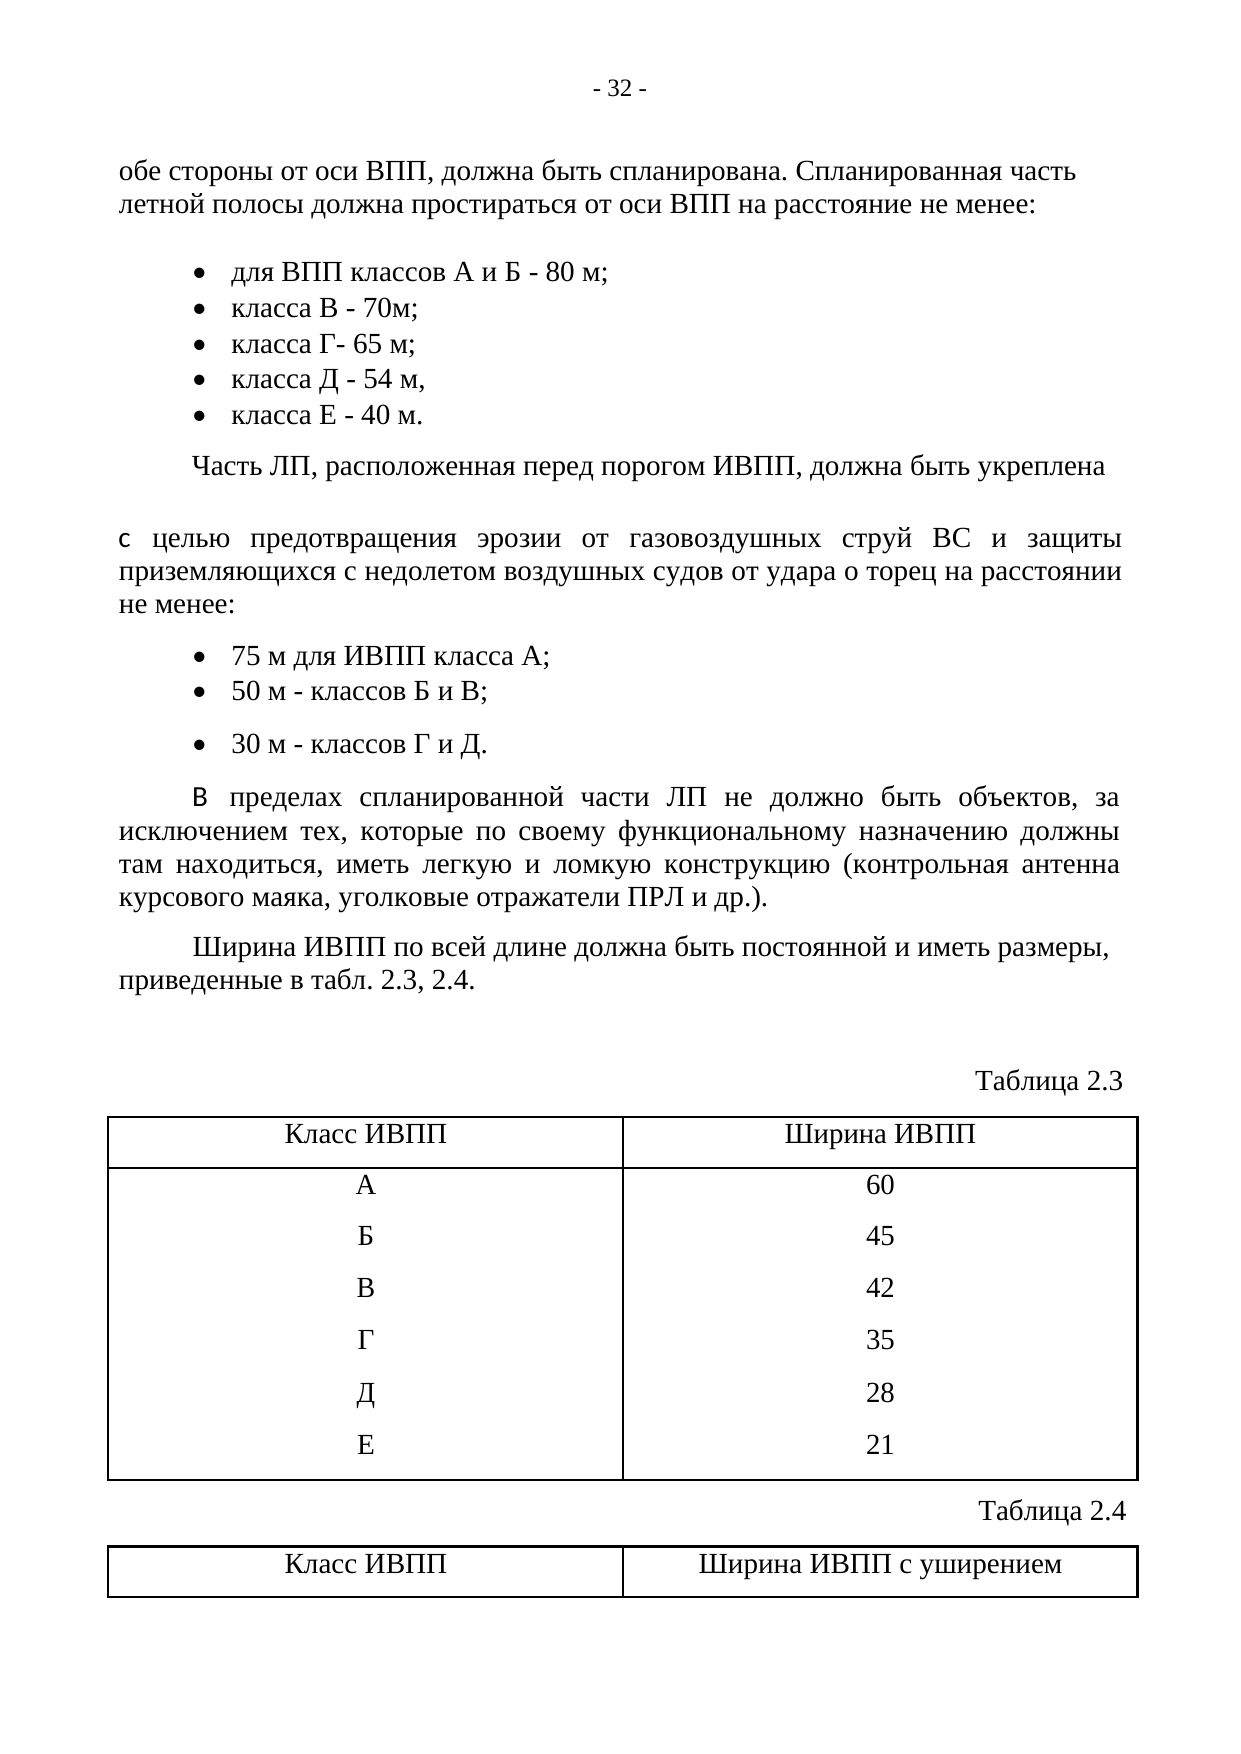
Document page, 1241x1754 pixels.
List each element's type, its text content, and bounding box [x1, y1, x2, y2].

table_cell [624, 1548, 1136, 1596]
text обе стороны от оси ВПП, должна быть спланирована. Спланированная часть летной полосы должна простираться от оси ВПП на расстояние не менее: [119, 154, 1121, 220]
text - 32 - [106, 73, 1133, 102]
list 30 м - классов Г и Д. [192, 725, 1133, 761]
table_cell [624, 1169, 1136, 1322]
list целью предотвращения эрозии от газовоздушных струй ВС и защиты приземляющихся с недолетом воздушных судов от удара о торец на расстоянии не менее: [118, 519, 1123, 620]
list класса Д - 54 м, [192, 360, 1133, 396]
list класса Е - 40 м. [192, 396, 1133, 432]
list для ВПП классов А и Б - 80 м; [192, 253, 1133, 289]
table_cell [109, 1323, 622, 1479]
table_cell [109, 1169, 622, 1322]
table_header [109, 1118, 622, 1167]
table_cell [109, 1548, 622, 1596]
text Таблица 2.3 [975, 1063, 1133, 1096]
text Часть ЛП, расположенная перед порогом ИВПП, должна быть укреплена [192, 448, 1133, 482]
list 50 м - классов Б и В; [192, 672, 1133, 708]
list пределах спланированной части ЛП не должно быть объектов, за исключением тех, которые по своему функциональному назначению должны там находиться, иметь легкую и ломкую конструкцию (контрольная антенна курсового маяка, уголковые отражатели ПРЛ и др.). [119, 778, 1121, 912]
list класса В - 70м; [192, 289, 1133, 325]
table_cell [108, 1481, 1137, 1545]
text Ширина ИВПП по всей длине должна быть постоянной и иметь размеры, приведенные в табл. 2.3, 2.4. [119, 930, 1121, 995]
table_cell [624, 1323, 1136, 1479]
list класса Г- 65 м; [192, 325, 1133, 360]
list 75 м для ИВПП класса А; [192, 637, 1133, 672]
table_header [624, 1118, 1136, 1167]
